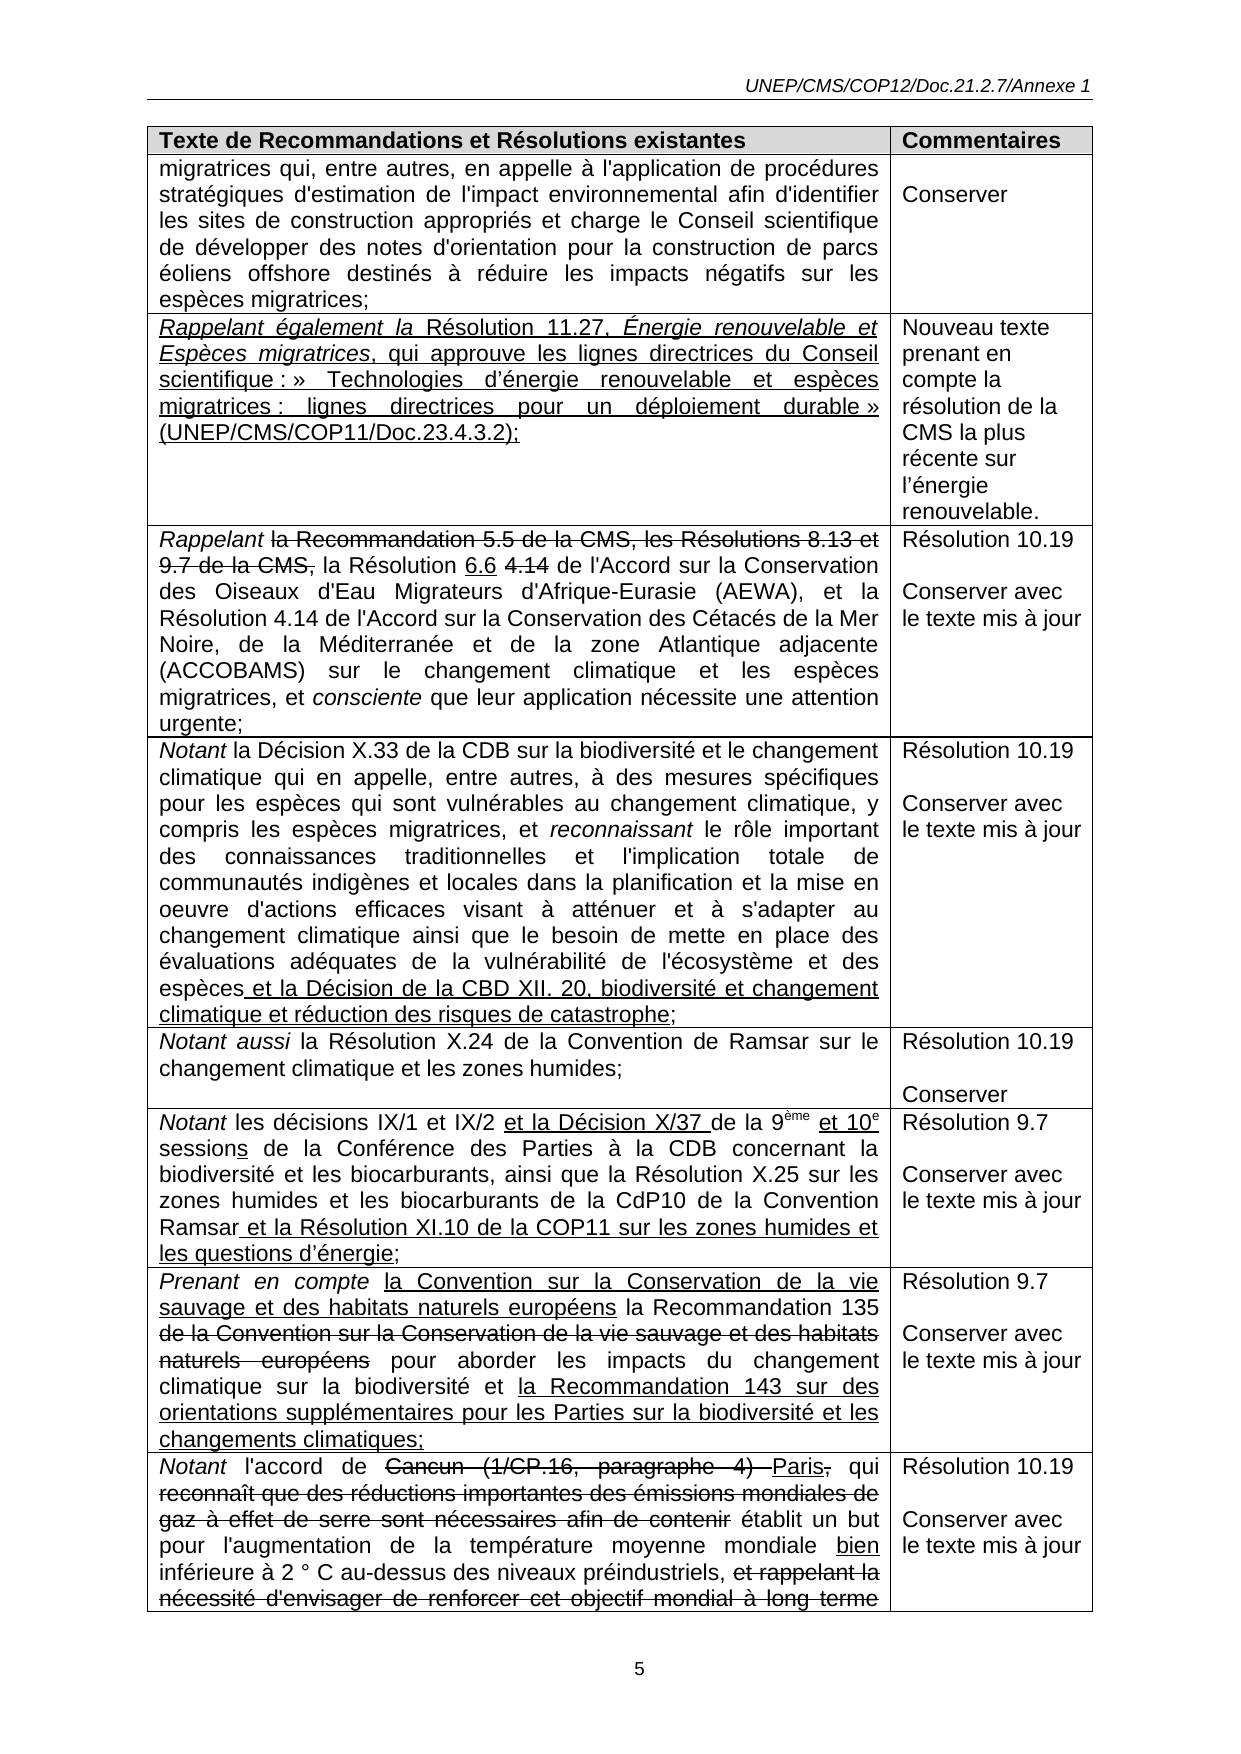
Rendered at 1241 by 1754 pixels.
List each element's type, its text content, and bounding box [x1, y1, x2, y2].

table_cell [148, 1453, 890, 1611]
table_cell Résolution 10.19 Conserver avec le texte mis à jour [891, 526, 1092, 736]
table_cell Notant la Décision X.33 de la CDB sur la biodiversité et le changement climatique qui en appelle, entre autres, à des mesures spécifiques pour les espèces qui sont vulnérables au changement climatique, y compris les espèces migratrices, et reconnaissant le rôle important des connaissances traditionnelles et l'implication totale de communautés indigènes et locales dans la planification et la mise en oeuvre d'actions efficaces visant à atténuer et à s'adapter au changement climatique ainsi que le besoin de mette en place des évaluations adéquates de la vulnérabilité de l'écosystème et des espèces et la Décision de la CBD XII. 20, biodiversité et changement climatique et réduction des risques de catastrophe; [148, 738, 890, 1027]
table_cell Résolution 10.19 Conserver [891, 1028, 1092, 1107]
table_cell Résolution 9.7 Conserver avec le texte mis à jour [891, 1268, 1092, 1452]
table_header Texte de Recommandations et Résolutions existantes [148, 127, 890, 153]
table_cell Rappelant la Recommandation 5.5 de la CMS, les Résolutions 8.13 et 9.7 de la CMS, la Résolution 6.6 4.14 de l'Accord sur la Conservation des Oiseaux d'Eau Migrateurs d'Afrique-Eurasie (AEWA), et la Résolution 4.14 de l'Accord sur la Conservation des Cétacés de la Mer Noire, de la Méditerranée et de la zone Atlantique adjacente (ACCOBAMS) sur le changement climatique et les espèces migratrices, et consciente que leur application nécessite une attention urgente; [148, 526, 890, 736]
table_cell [148, 155, 890, 313]
table_cell Résolution 10.19 Conserver avec le texte mis à jour [891, 738, 1092, 1027]
table_cell Notant les décisions IX/1 et IX/2 et la Décision X/37 de la 9ème et 10e sessions de la Conférence des Parties à la CDB concernant la biodiversité et les biocarburants, ainsi que la Résolution X.25 sur les zones humides et les biocarburants de la CdP10 de la Convention Ramsar et la Résolution XI.10 de la COP11 sur les zones humides et les questions d’énergie; [148, 1109, 890, 1267]
table_cell Notant aussi la Résolution X.24 de la Convention de Ramsar sur le changement climatique et les zones humides; [148, 1028, 890, 1107]
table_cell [891, 1453, 1092, 1611]
table_cell Résolution 9.7 Conserver avec le texte mis à jour [891, 1109, 1092, 1267]
table_cell Résolution 10.19 Conserver [891, 155, 1092, 313]
table_cell Prenant en compte la Convention sur la Conservation de la vie sauvage et des habitats naturels européens la Recommandation 135 de la Convention sur la Conservation de la vie sauvage et des habitats naturels européens pour aborder les impacts du changement climatique sur la biodiversité et la Recommandation 143 sur des orientations supplémentaires pour les Parties sur la biodiversité et les changements climatiques; [148, 1268, 890, 1452]
table_header Commentaires [891, 127, 1092, 153]
table_cell Nouveau texte prenant en compte la résolution de la CMS la plus récente sur l’énergie renouvelable. [891, 314, 1092, 524]
table_cell Rappelant également la Résolution 11.27, Énergie renouvelable et Espèces migratrices, qui approuve les lignes directrices du Conseil scientifique : » Technologies d’énergie renouvelable et espèces migratrices : lignes directrices pour un déploiement durable » (UNEP/CMS/COP11/Doc.23.4.3.2); [148, 314, 890, 524]
